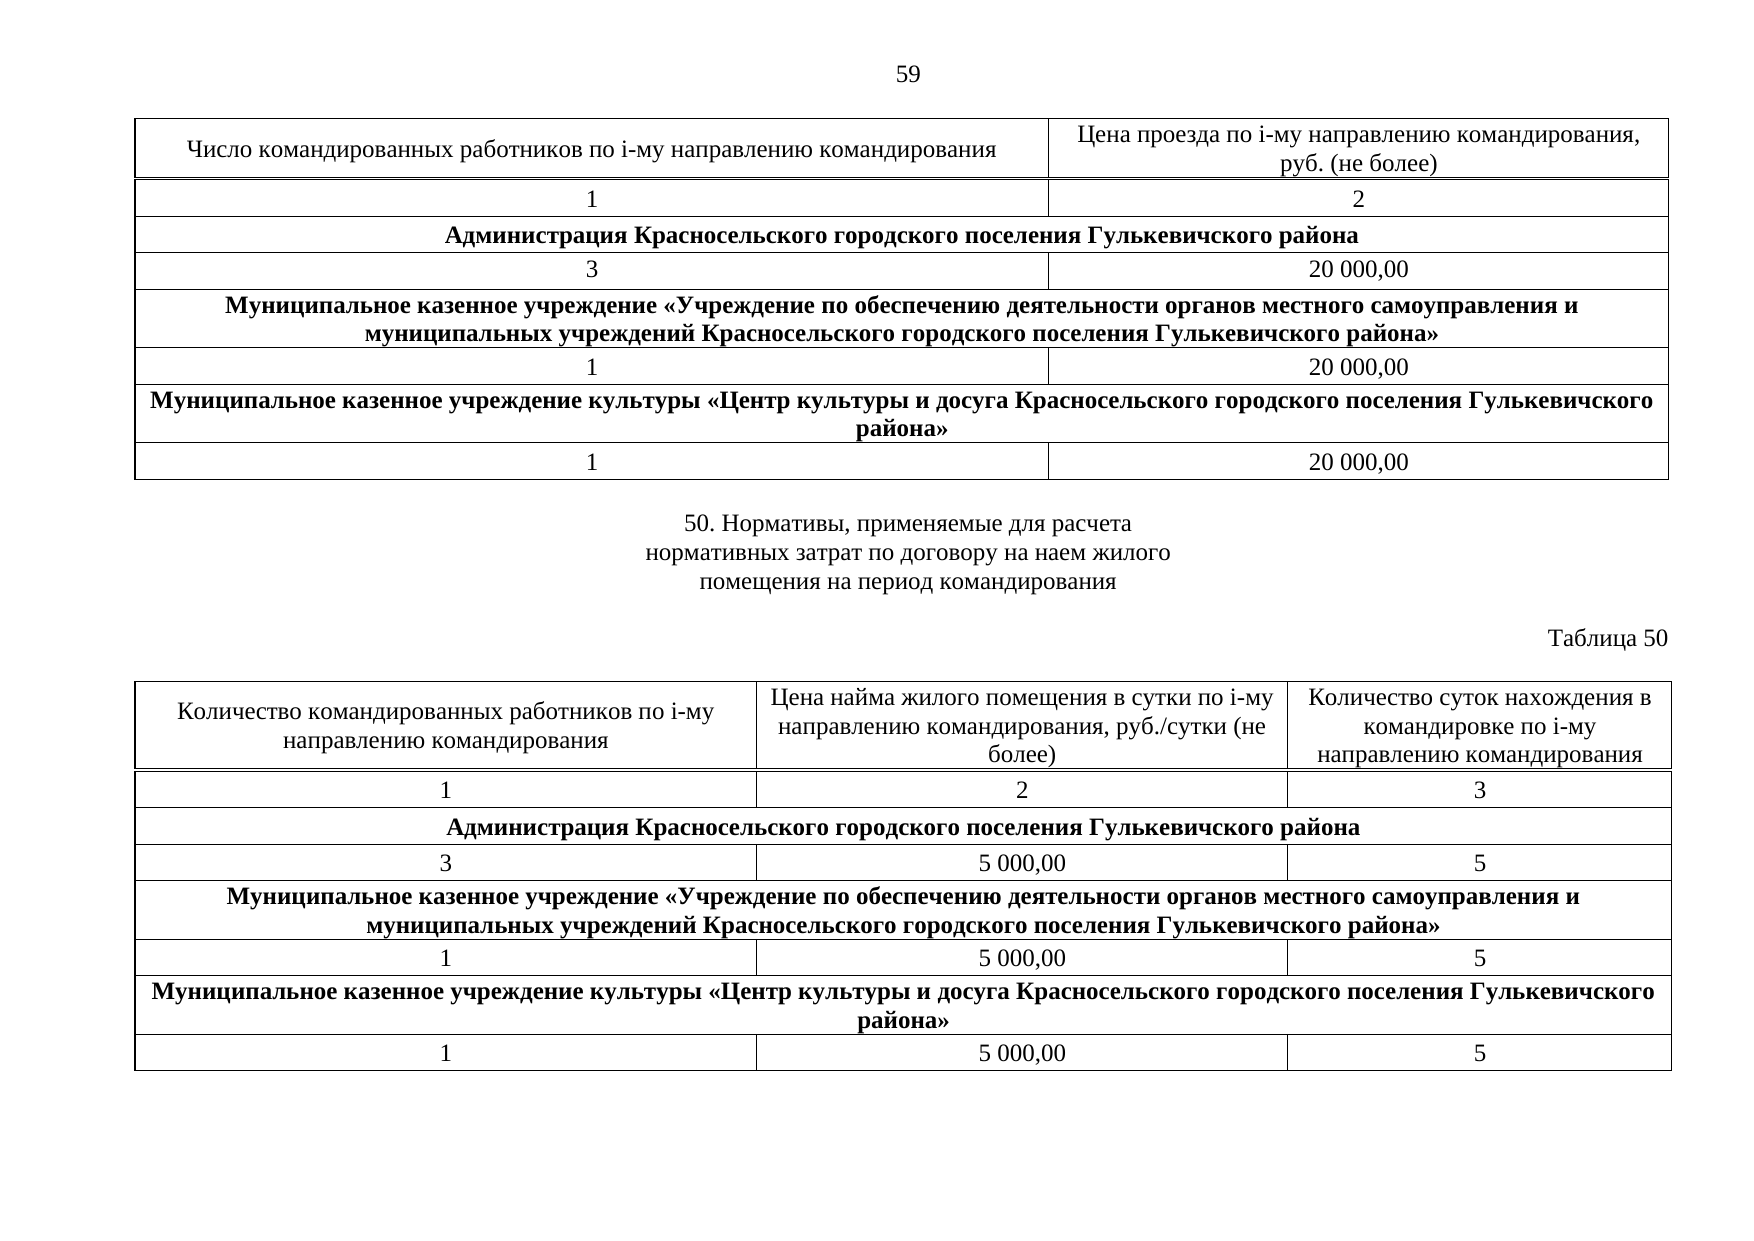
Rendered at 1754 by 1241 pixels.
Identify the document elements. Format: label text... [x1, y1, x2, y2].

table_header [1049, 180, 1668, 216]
text Таблица 50 [148, 623, 1668, 652]
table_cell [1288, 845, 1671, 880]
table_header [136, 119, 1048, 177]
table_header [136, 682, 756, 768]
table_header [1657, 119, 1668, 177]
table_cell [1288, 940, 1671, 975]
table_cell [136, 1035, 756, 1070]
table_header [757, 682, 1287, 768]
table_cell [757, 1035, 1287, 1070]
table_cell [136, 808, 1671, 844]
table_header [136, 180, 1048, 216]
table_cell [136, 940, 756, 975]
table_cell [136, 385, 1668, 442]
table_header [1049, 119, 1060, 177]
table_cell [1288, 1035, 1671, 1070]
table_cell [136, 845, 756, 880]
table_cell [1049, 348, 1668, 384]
text 50. Нормативы, применяемые для расчета [148, 508, 1668, 537]
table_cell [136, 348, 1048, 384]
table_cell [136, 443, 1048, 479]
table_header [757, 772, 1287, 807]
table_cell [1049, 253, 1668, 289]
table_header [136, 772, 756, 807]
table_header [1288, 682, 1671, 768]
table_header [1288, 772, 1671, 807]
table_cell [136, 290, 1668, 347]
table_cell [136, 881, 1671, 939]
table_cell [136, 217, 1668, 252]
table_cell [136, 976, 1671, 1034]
text помещения на период командирования [148, 566, 1668, 595]
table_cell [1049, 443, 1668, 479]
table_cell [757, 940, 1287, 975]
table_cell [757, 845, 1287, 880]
text нормативных затрат по договору на наем жилого [148, 537, 1668, 566]
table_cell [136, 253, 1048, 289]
